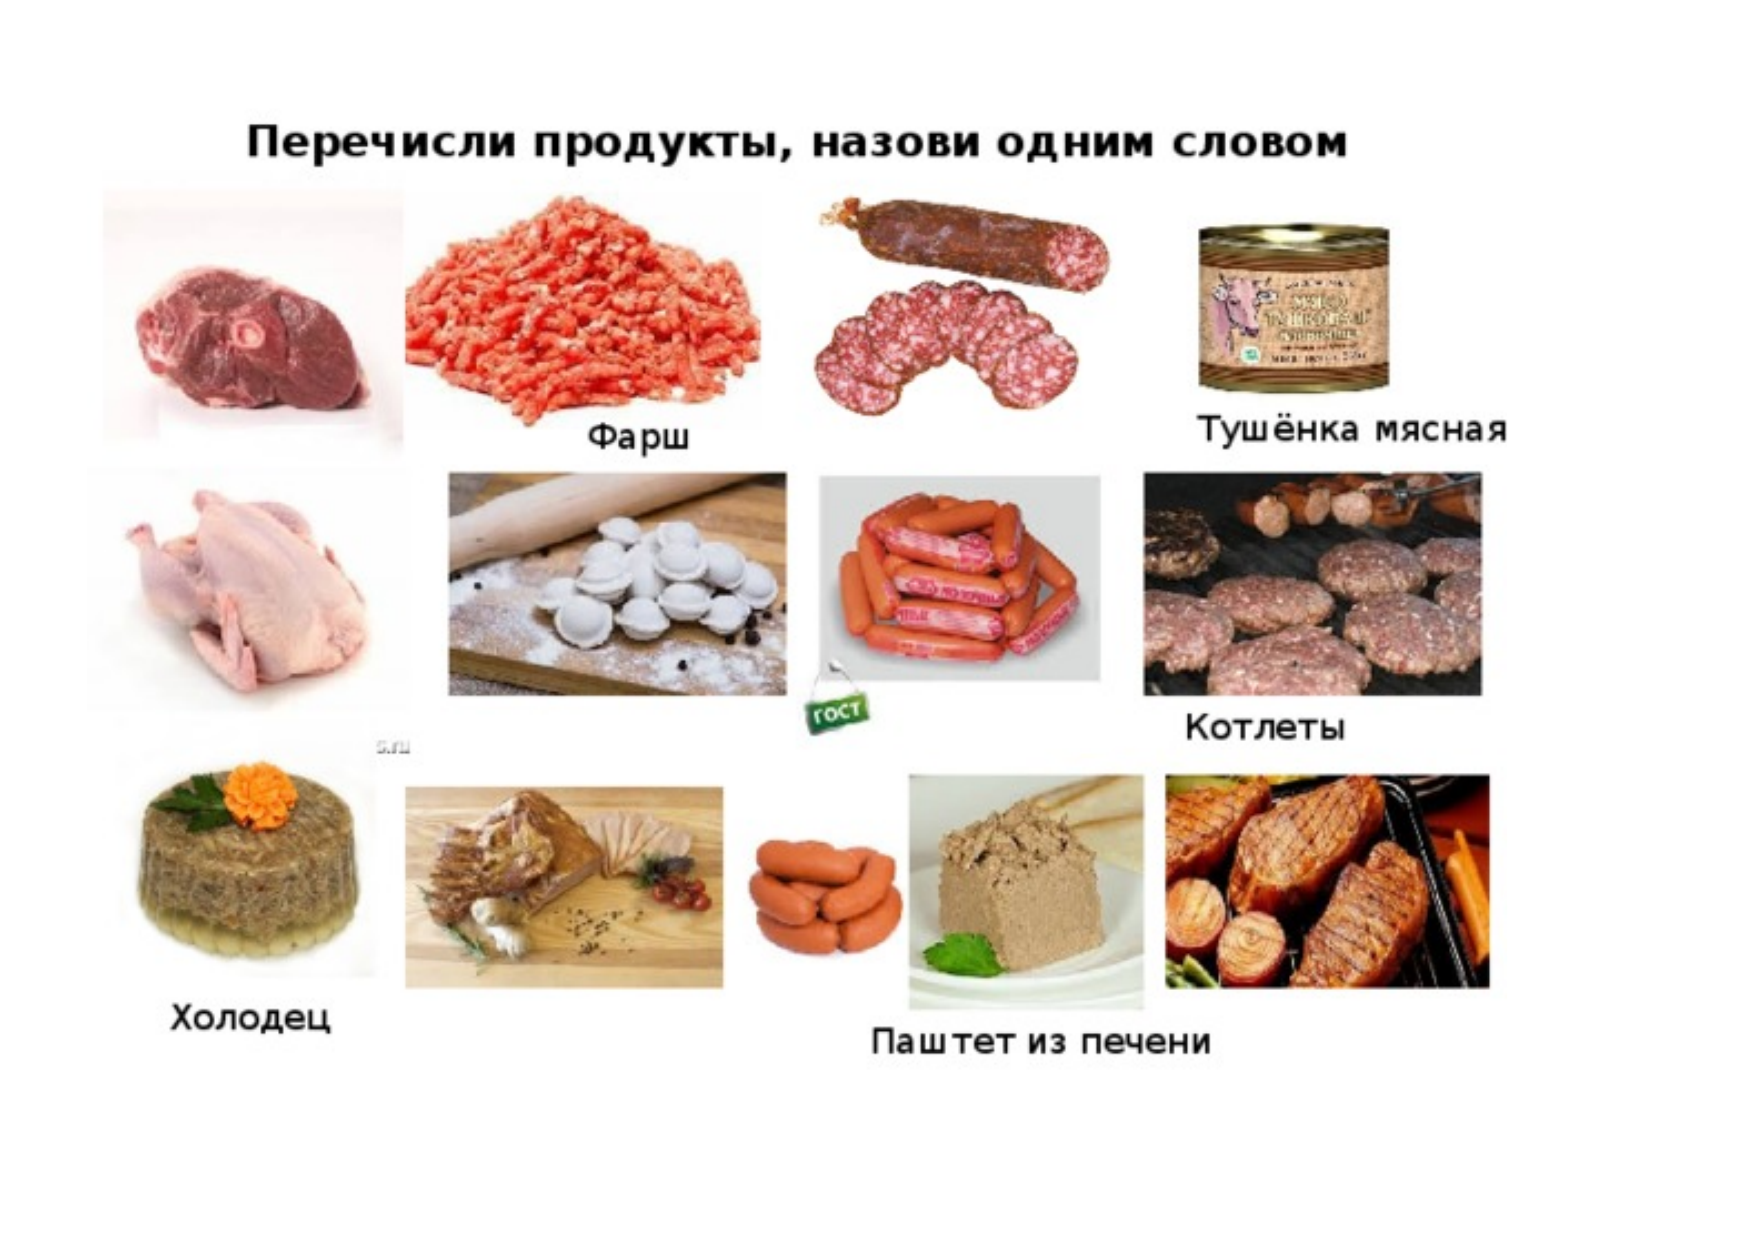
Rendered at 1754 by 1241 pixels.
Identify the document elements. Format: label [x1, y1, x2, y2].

picture [86, 75, 1508, 1141]
